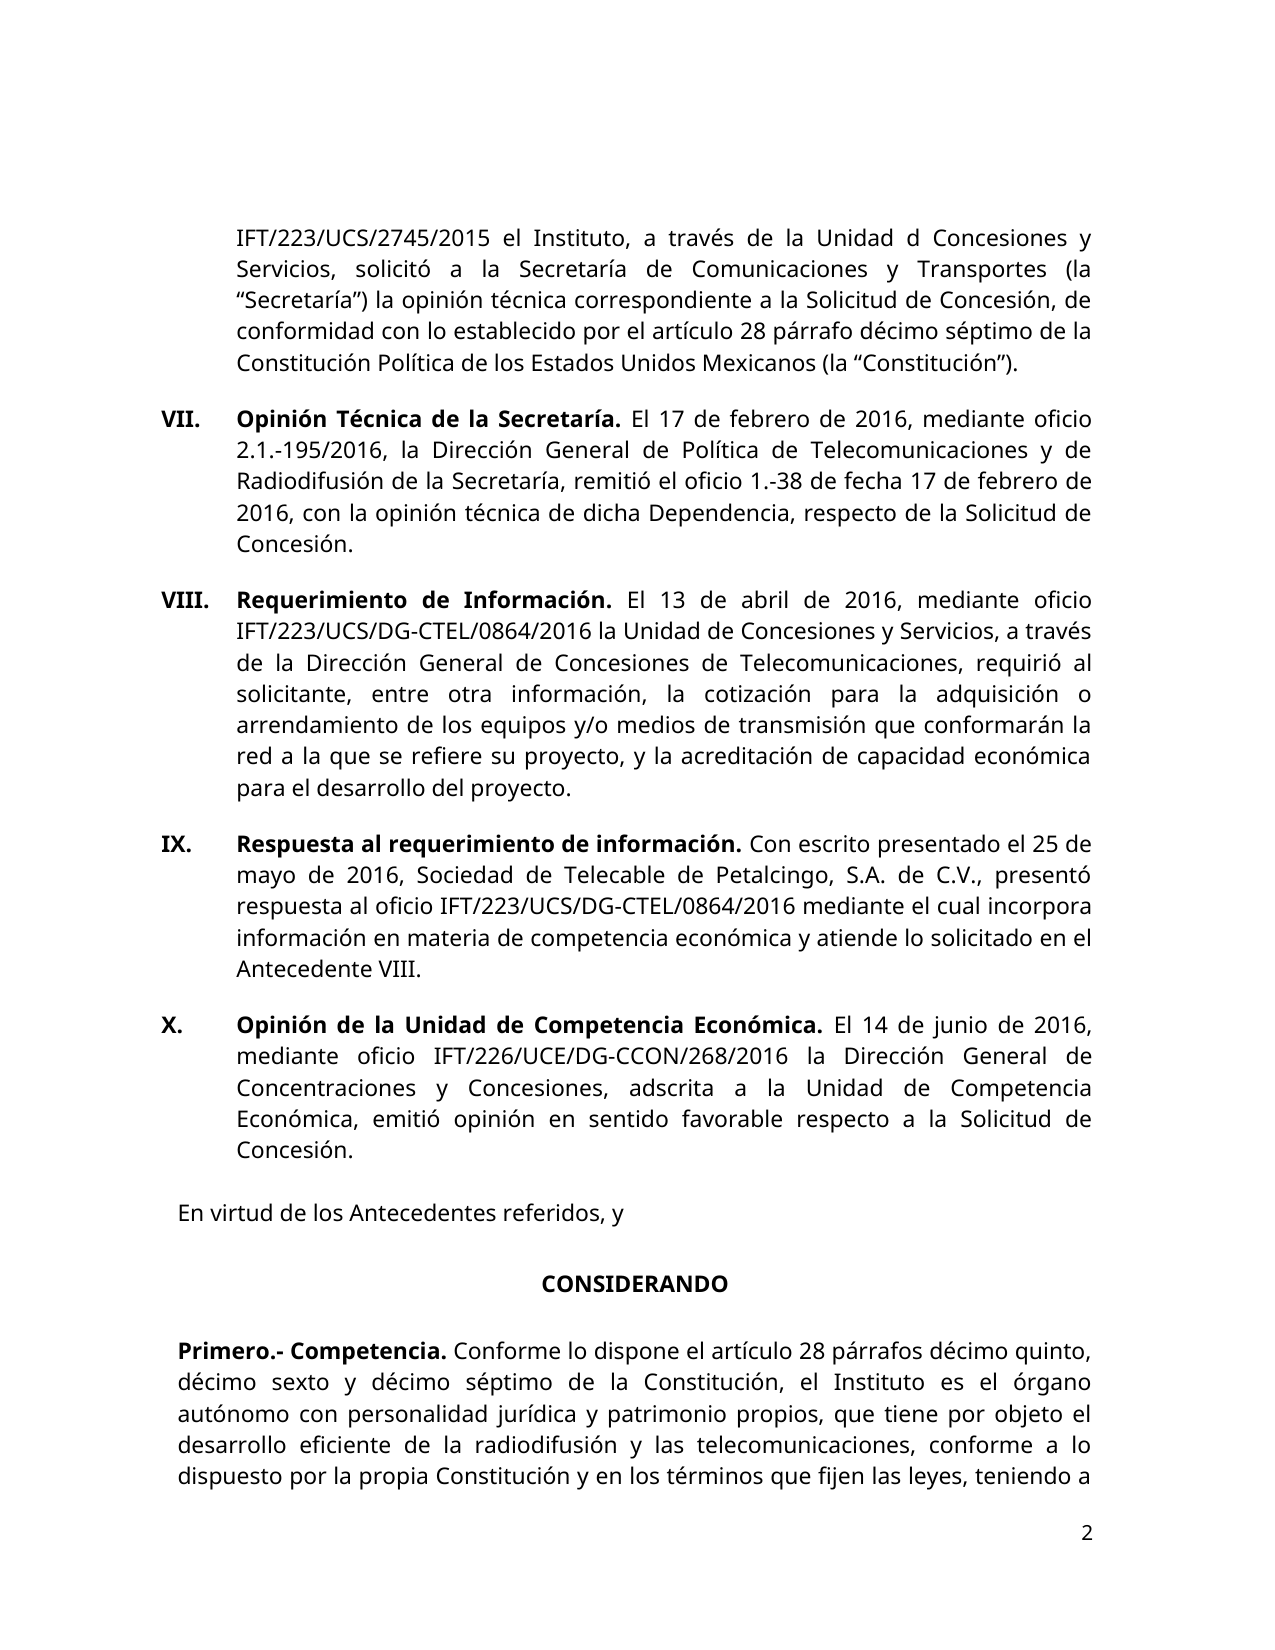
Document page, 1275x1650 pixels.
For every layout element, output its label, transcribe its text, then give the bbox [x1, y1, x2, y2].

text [177, 1335, 1093, 1491]
text En virtud de los Antecedentes referidos, y [177, 1197, 1093, 1228]
list Opinión de la Unidad de Competencia Económica. El 14 de junio de 2016, mediante oficio IFT/226/UCE/DG-CCON/268/2016 la Dirección General de Concentraciones y Concesiones, adscrita a la Unidad de Competencia Económica, emitió opinión en sentido favorable respecto a la Solicitud de Concesión. [161, 1009, 1093, 1165]
list Respuesta al requerimiento de información. Con escrito presentado el 25 de mayo de 2016, Sociedad de Telecable de Petalcingo, S.A. de C.V., presentó respuesta al oficio IFT/223/UCS/DG-CTEL/0864/2016 mediante el cual incorpora información en materia de competencia económica y atiende lo solicitado en el Antecedente VIII. [161, 828, 1093, 984]
list Opinión Técnica de la Secretaría. El 17 de febrero de 2016, mediante oficio 2.1.-195/2016, la Dirección General de Política de Telecomunicaciones y de Radiodifusión de la Secretaría, remitió el oficio 1.-38 de fecha 17 de febrero de 2016, con la opinión técnica de dicha Dependencia, respecto de la Solicitud de Concesión. [161, 403, 1093, 559]
list Requerimiento de Información. El 13 de abril de 2016, mediante oficio IFT/223/UCS/DG-CTEL/0864/2016 la Unidad de Concesiones y Servicios, a través de la Dirección General de Concesiones de Telecomunicaciones, requirió al solicitante, entre otra información, la cotización para la adquisición o arrendamiento de los equipos y/o medios de transmisión que conformarán la red a la que se refiere su proyecto, y la acreditación de capacidad económica para el desarrollo del proyecto. [161, 584, 1093, 803]
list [161, 222, 1093, 378]
subtitle CONSIDERANDO [177, 1268, 1093, 1299]
